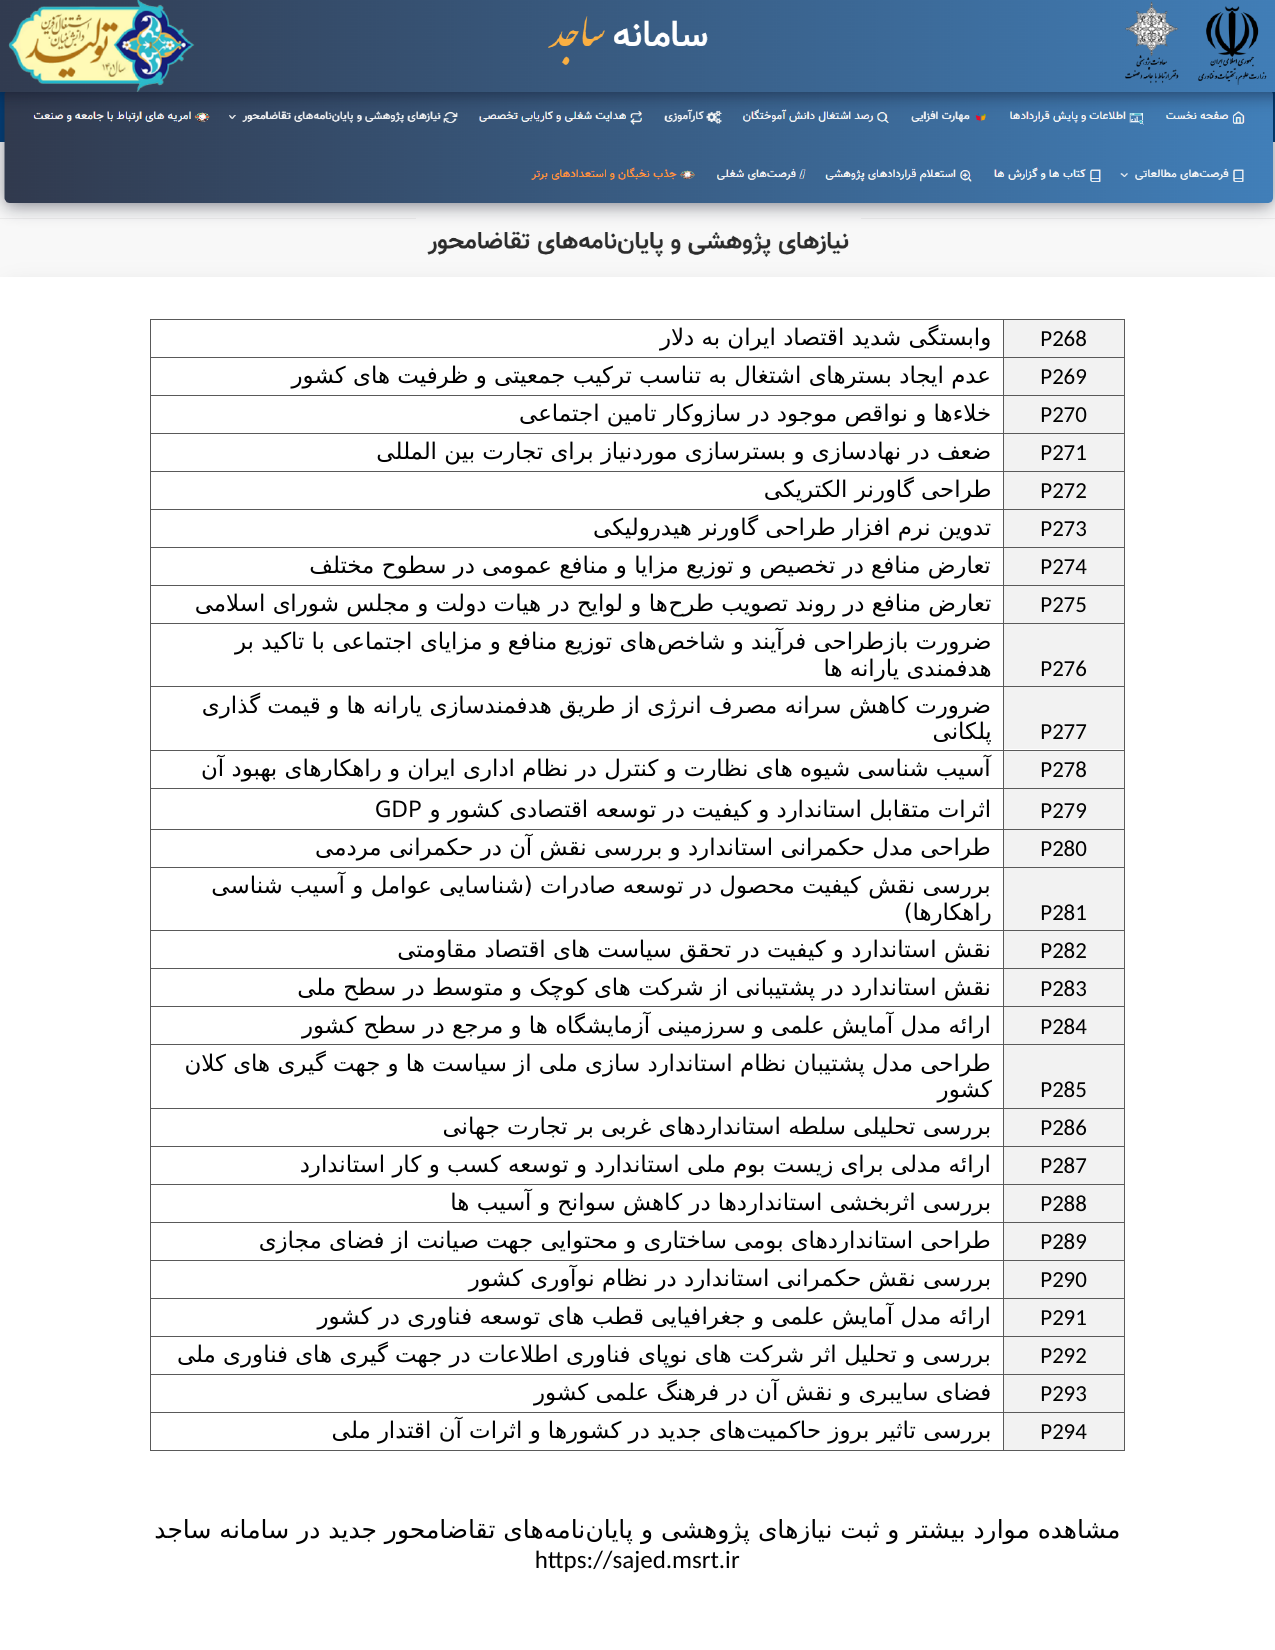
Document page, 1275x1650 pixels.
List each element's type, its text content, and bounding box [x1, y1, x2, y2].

picture [0, 0, 1275, 277]
table_cell فضای سایبری و نقش آن در فرهنگ علمی کشور [151, 1375, 1003, 1412]
table_cell ضرورت کاهش سرانه مصرف انرژی از طریق هدفمندسازی یارانه ها و قیمت گذاری پلکانی [151, 687, 1003, 749]
table_cell P281 [1004, 868, 1124, 930]
table_cell خلاءها و نواقص موجود در سازوکار تامین اجتماعی [151, 396, 1003, 433]
table_cell ضعف در نهادسازی و بسترسازی موردنیاز برای تجارت بین المللی [151, 434, 1003, 471]
table_cell P277 [1004, 687, 1124, 749]
table_cell بررسی و تحلیل اثر شرکت های نوپای فناوری اطلاعات در جهت گیری های فناوری ملی [151, 1337, 1003, 1374]
table_cell P268 [1004, 320, 1124, 357]
table_cell P291 [1004, 1299, 1124, 1336]
table_cell P294 [1004, 1413, 1124, 1450]
table_cell نقش استاندارد در پشتیبانی از شرکت های کوچک و متوسط در سطح ملی [151, 969, 1003, 1006]
table_cell P290 [1004, 1261, 1124, 1298]
table_cell بررسی تحلیلی سلطه استانداردهای غربی بر تجارت جهانی [151, 1109, 1003, 1146]
table_cell ارائه مدل آمایش علمی و جغرافیایی قطب های توسعه فناوری در کشور [151, 1299, 1003, 1336]
table_cell P269 [1004, 358, 1124, 395]
table_cell عدم ایجاد بسترهای اشتغال به تناسب ترکیب جمعیتی و ظرفیت های کشور [151, 358, 1003, 395]
table_cell P271 [1004, 434, 1124, 471]
table_cell P283 [1004, 969, 1124, 1006]
table_cell ارائه مدلی برای زیست بوم ملی استاندارد و توسعه کسب و کار استاندارد [151, 1147, 1003, 1184]
table_cell نقش استاندارد و کیفیت در تحقق سیاست های اقتصاد مقاومتی [151, 931, 1003, 968]
table_cell ارائه مدل آمایش علمی و سرزمینی آزمایشگاه ها و مرجع در سطح کشور [151, 1007, 1003, 1044]
table_cell P272 [1004, 472, 1124, 509]
table_cell طراحی مدل حکمرانی استاندارد و بررسی نقش آن در حکمرانی مردمی [151, 830, 1003, 867]
table_cell P287 [1004, 1147, 1124, 1184]
table_cell P288 [1004, 1185, 1124, 1222]
table_cell بررسی تاثیر بروز حاکمیت‌های جدید در کشورها و اثرات آن اقتدار ملی [151, 1413, 1003, 1450]
table_cell تعارض منافع در تخصیص و توزیع مزایا و منافع عمومی در سطوح مختلف [151, 548, 1003, 585]
table_cell تعارض منافع در روند تصویب طرح‌ها و لوایح در هیات دولت و مجلس شورای اسلامی [151, 586, 1003, 623]
table_cell طراحی مدل پشتیبان نظام استاندارد سازی ملی از سیاست ها و جهت گیری های کلان کشور [151, 1045, 1003, 1108]
table_cell طراحی استانداردهای بومی ساختاری و محتوایی جهت صیانت از فضای مجازی [151, 1223, 1003, 1260]
table_cell P282 [1004, 931, 1124, 968]
table_cell P274 [1004, 548, 1124, 585]
table_cell P286 [1004, 1109, 1124, 1146]
table_cell P275 [1004, 586, 1124, 623]
table_cell P278 [1004, 751, 1124, 788]
table_cell P273 [1004, 510, 1124, 547]
table_cell P292 [1004, 1337, 1124, 1374]
table_cell تدوین نرم افزار طراحی گاورنر هیدرولیکی [151, 510, 1003, 547]
table_cell P293 [1004, 1375, 1124, 1412]
table_cell وابستگی شدید اقتصاد ایران به دلار [151, 320, 1003, 357]
table_cell طراحی گاورنر الکتریکی [151, 472, 1003, 509]
table_cell P279 [1004, 789, 1124, 829]
table_cell P284 [1004, 1007, 1124, 1044]
table_cell ضرورت بازطراحی فرآیند و شاخص‌های توزیع منافع و مزایای اجتماعی با تاکید بر هدفمندی یارانه ها [151, 624, 1003, 686]
table_cell بررسی نقش کیفیت محصول در توسعه صادرات (شناسایی عوامل و آسیب شناسی راهکارها) [151, 868, 1003, 930]
table_cell P285 [1004, 1045, 1124, 1108]
table_cell P289 [1004, 1223, 1124, 1260]
table_cell P270 [1004, 396, 1124, 433]
table_cell P280 [1004, 830, 1124, 867]
table_cell بررسی اثربخشی استانداردها در کاهش سوانح و آسیب ها [151, 1185, 1003, 1222]
table_cell P276 [1004, 624, 1124, 686]
table_cell اثرات متقابل استاندارد و کیفیت در توسعه اقتصادی کشور و GDP [151, 789, 1003, 829]
table_cell آسیب شناسی شیوه های نظارت و کنترل در نظام اداری ایران و راهکارهای بهبود آن [151, 751, 1003, 788]
table_cell بررسی نقش حکمرانی استاندارد در نظام نوآوری کشور [151, 1261, 1003, 1298]
